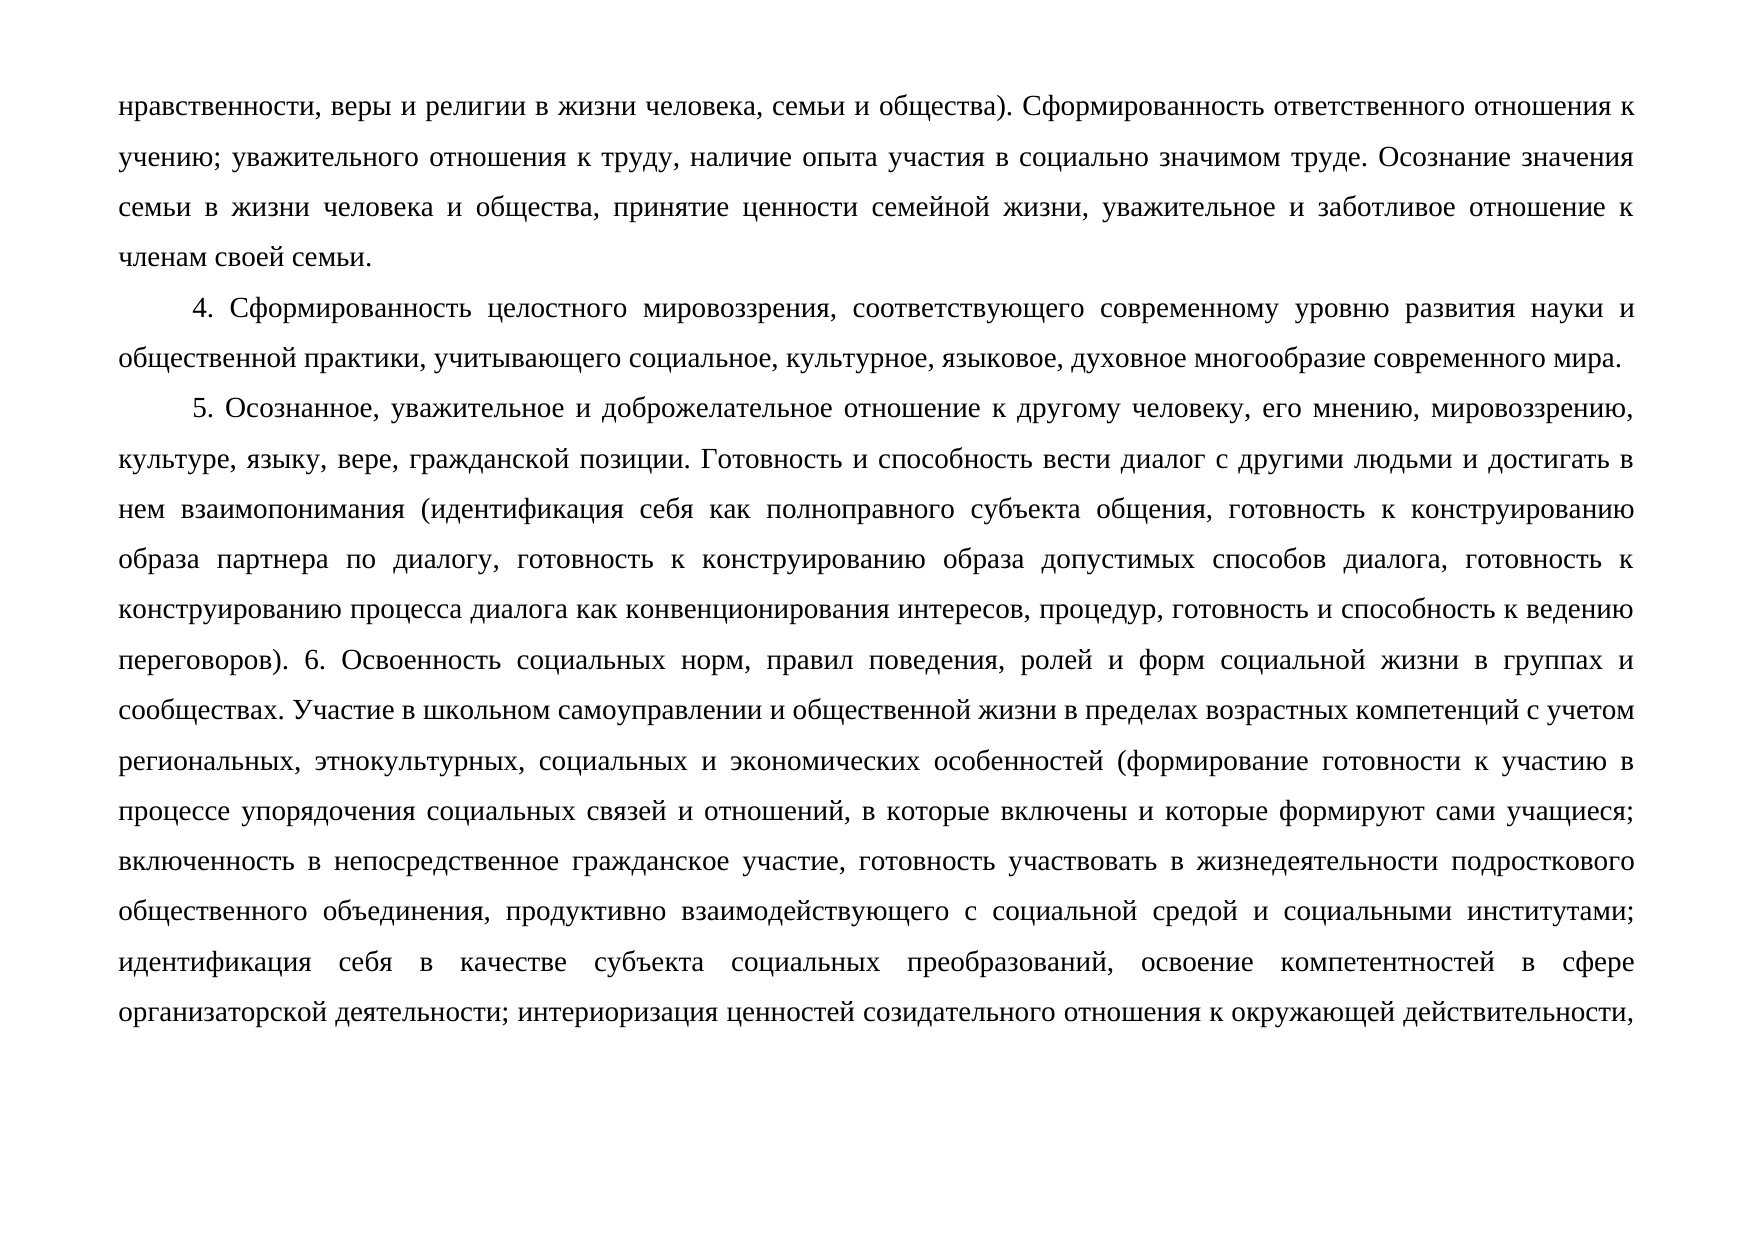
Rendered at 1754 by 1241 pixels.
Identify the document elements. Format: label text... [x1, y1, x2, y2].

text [118, 390, 1636, 1028]
text 4. Сформированность целостного мировоззрения, соответствующего современному уровню развития науки и общественной практики, учитывающего социальное, культурное, языковое, духовное многообразие современного мира. [118, 290, 1636, 374]
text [118, 88, 1636, 273]
